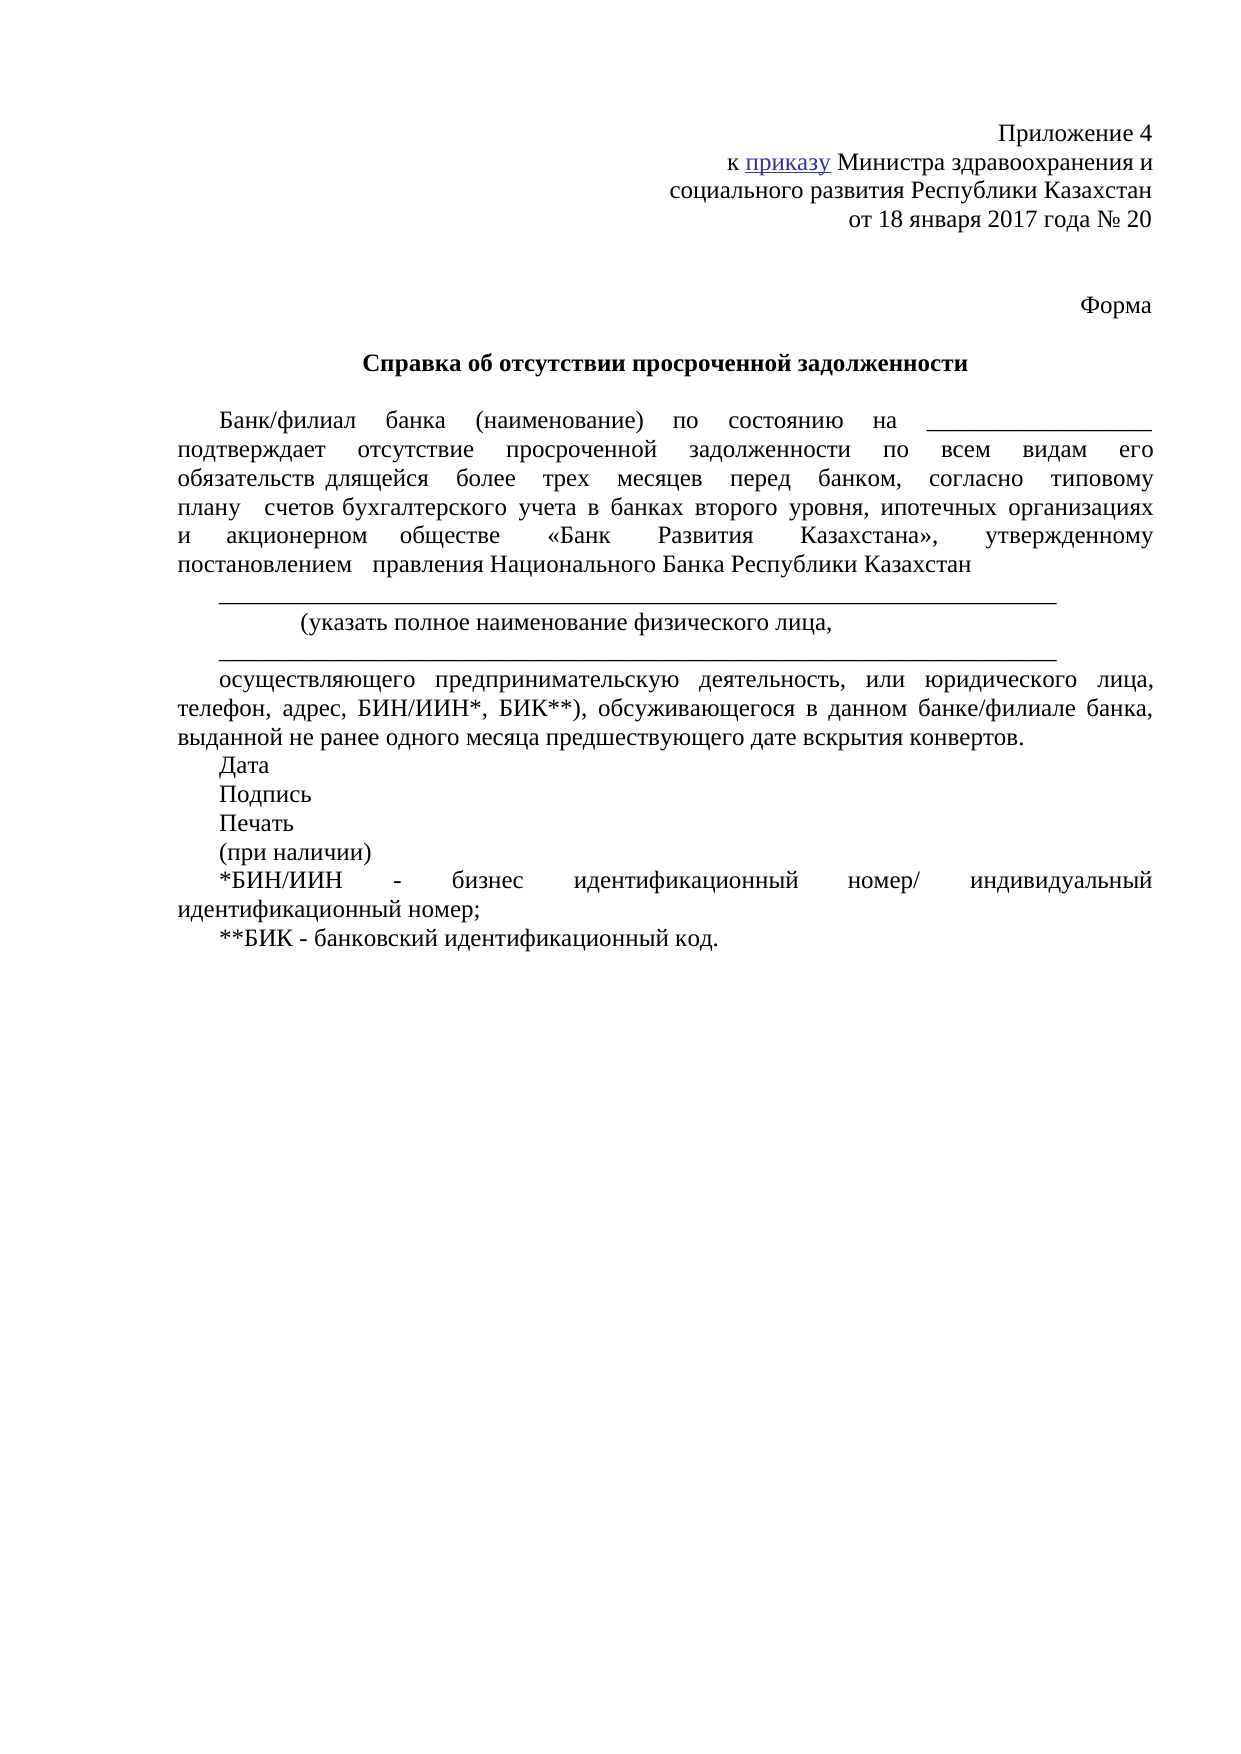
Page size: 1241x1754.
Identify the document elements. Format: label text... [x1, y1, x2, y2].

text Дата Подпись Печать [219, 750, 318, 837]
text социального развития Республики Казахстан от 18 января 2017 года № 20 [664, 176, 1152, 233]
text Приложение 4 к приказу Министра здравоохранения и [727, 118, 1154, 176]
text *БИН/ИИН - бизнес идентификационный номер/ индивидуальный идентификационный номер; [177, 865, 1154, 923]
text Банк/филиал банка (наименование) по состоянию на __________________ подтверждает отсутствие просроченной задолженности по всем видам его обязательств длящейся более трех месяцев перед банком, согласно типовому плану счетов бухгалтерского учета в банках второго уровня, ипотечных организациях и акционерном обществе «Банк Развития Казахстана», утвержденному постановлением правления Национального Банка Республики Казахстан [177, 405, 1154, 578]
text **БИК - банковский идентификационный код. [219, 923, 1154, 952]
text Форма [1080, 291, 1154, 319]
text ___________________________________________________________________ осуществляющего предпринимательскую деятельность, или юридического лица, [219, 635, 1154, 693]
text Справка об отсутствии просроченной задолженности [362, 348, 1154, 377]
text ___________________________________________________________________ (указать полное наименование физического лица, [219, 578, 1063, 635]
text (при наличии) [219, 837, 1154, 865]
text телефон, адрес, БИН/ИИН*, БИК**), обсуживающегося в данном банке/филиале банка, выданной не ранее одного месяца предшествующего дате вскрытия конвертов. [177, 693, 1154, 750]
